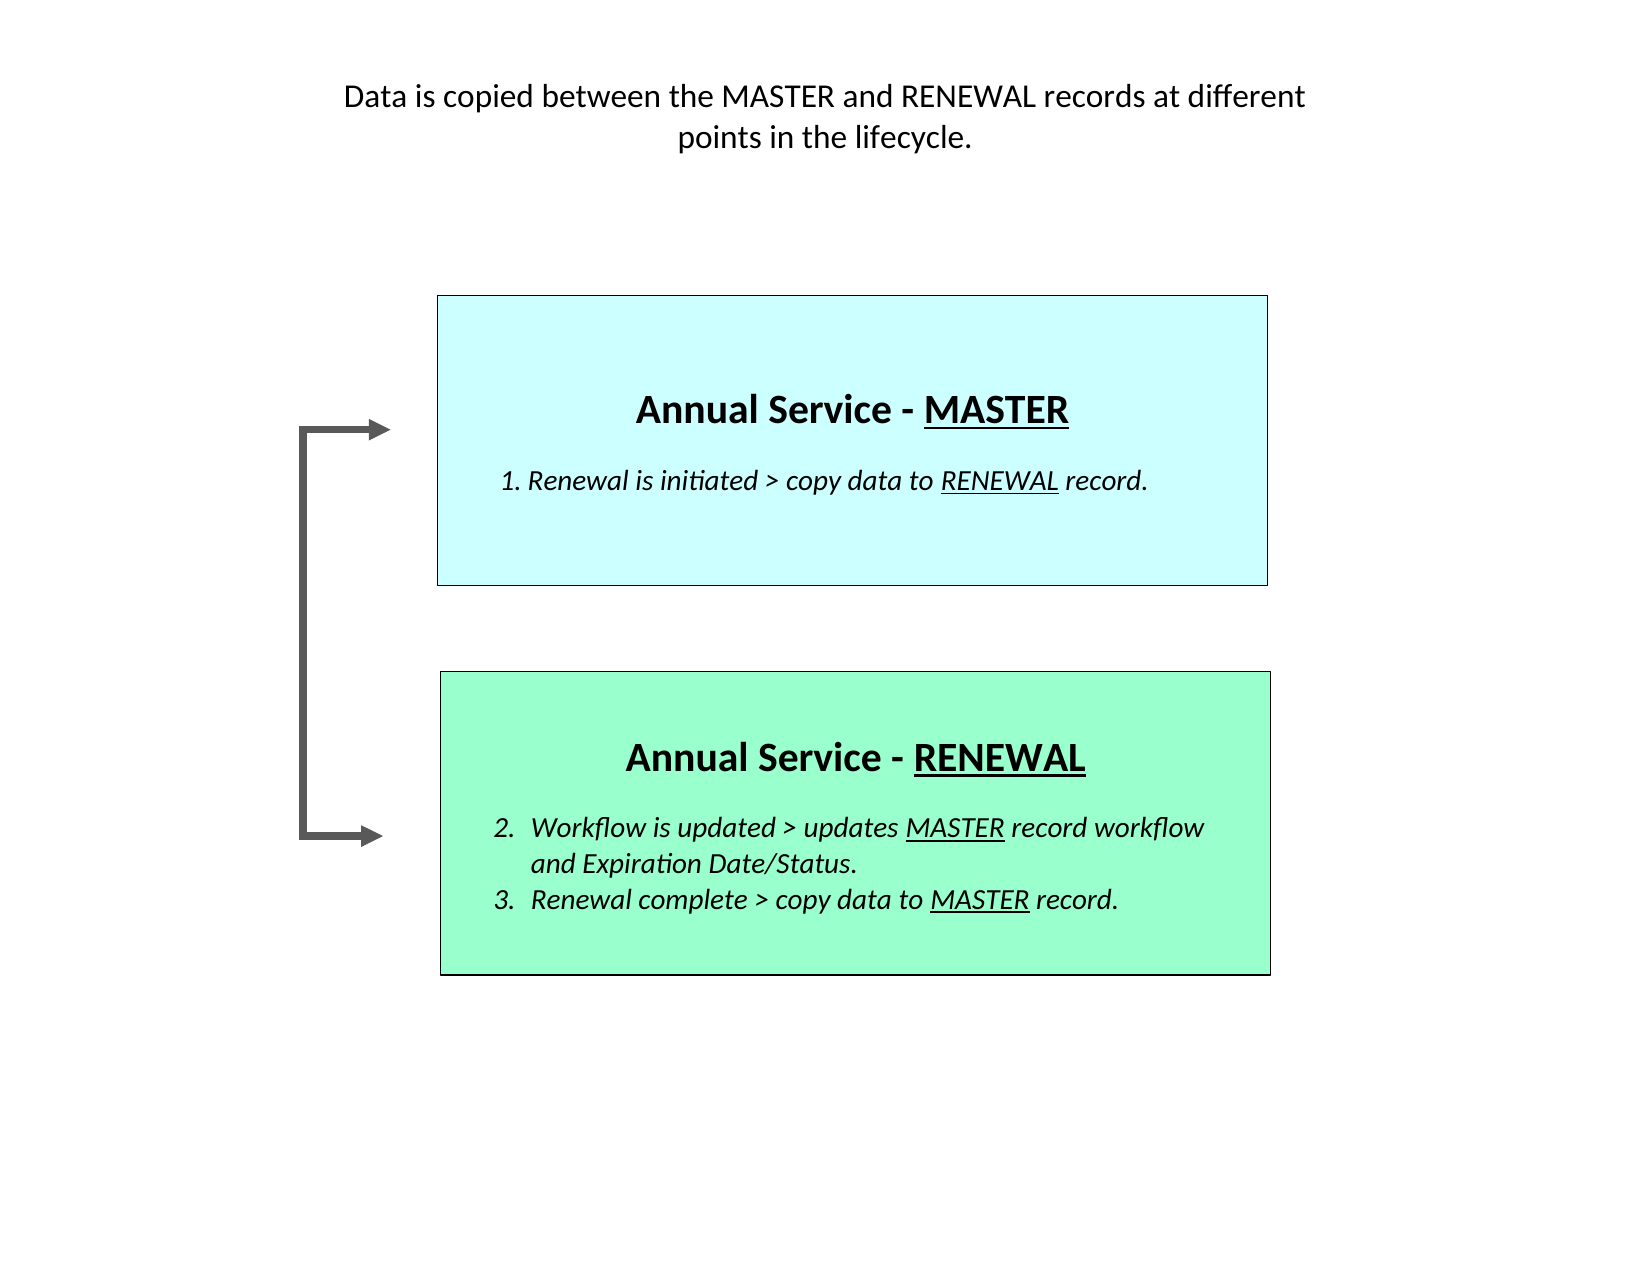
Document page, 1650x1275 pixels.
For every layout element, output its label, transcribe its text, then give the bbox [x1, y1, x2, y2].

text points in the lifecycle. [75, 116, 1575, 156]
list Data is copied between the MASTER and RENEWAL records at different [75, 75, 1575, 116]
